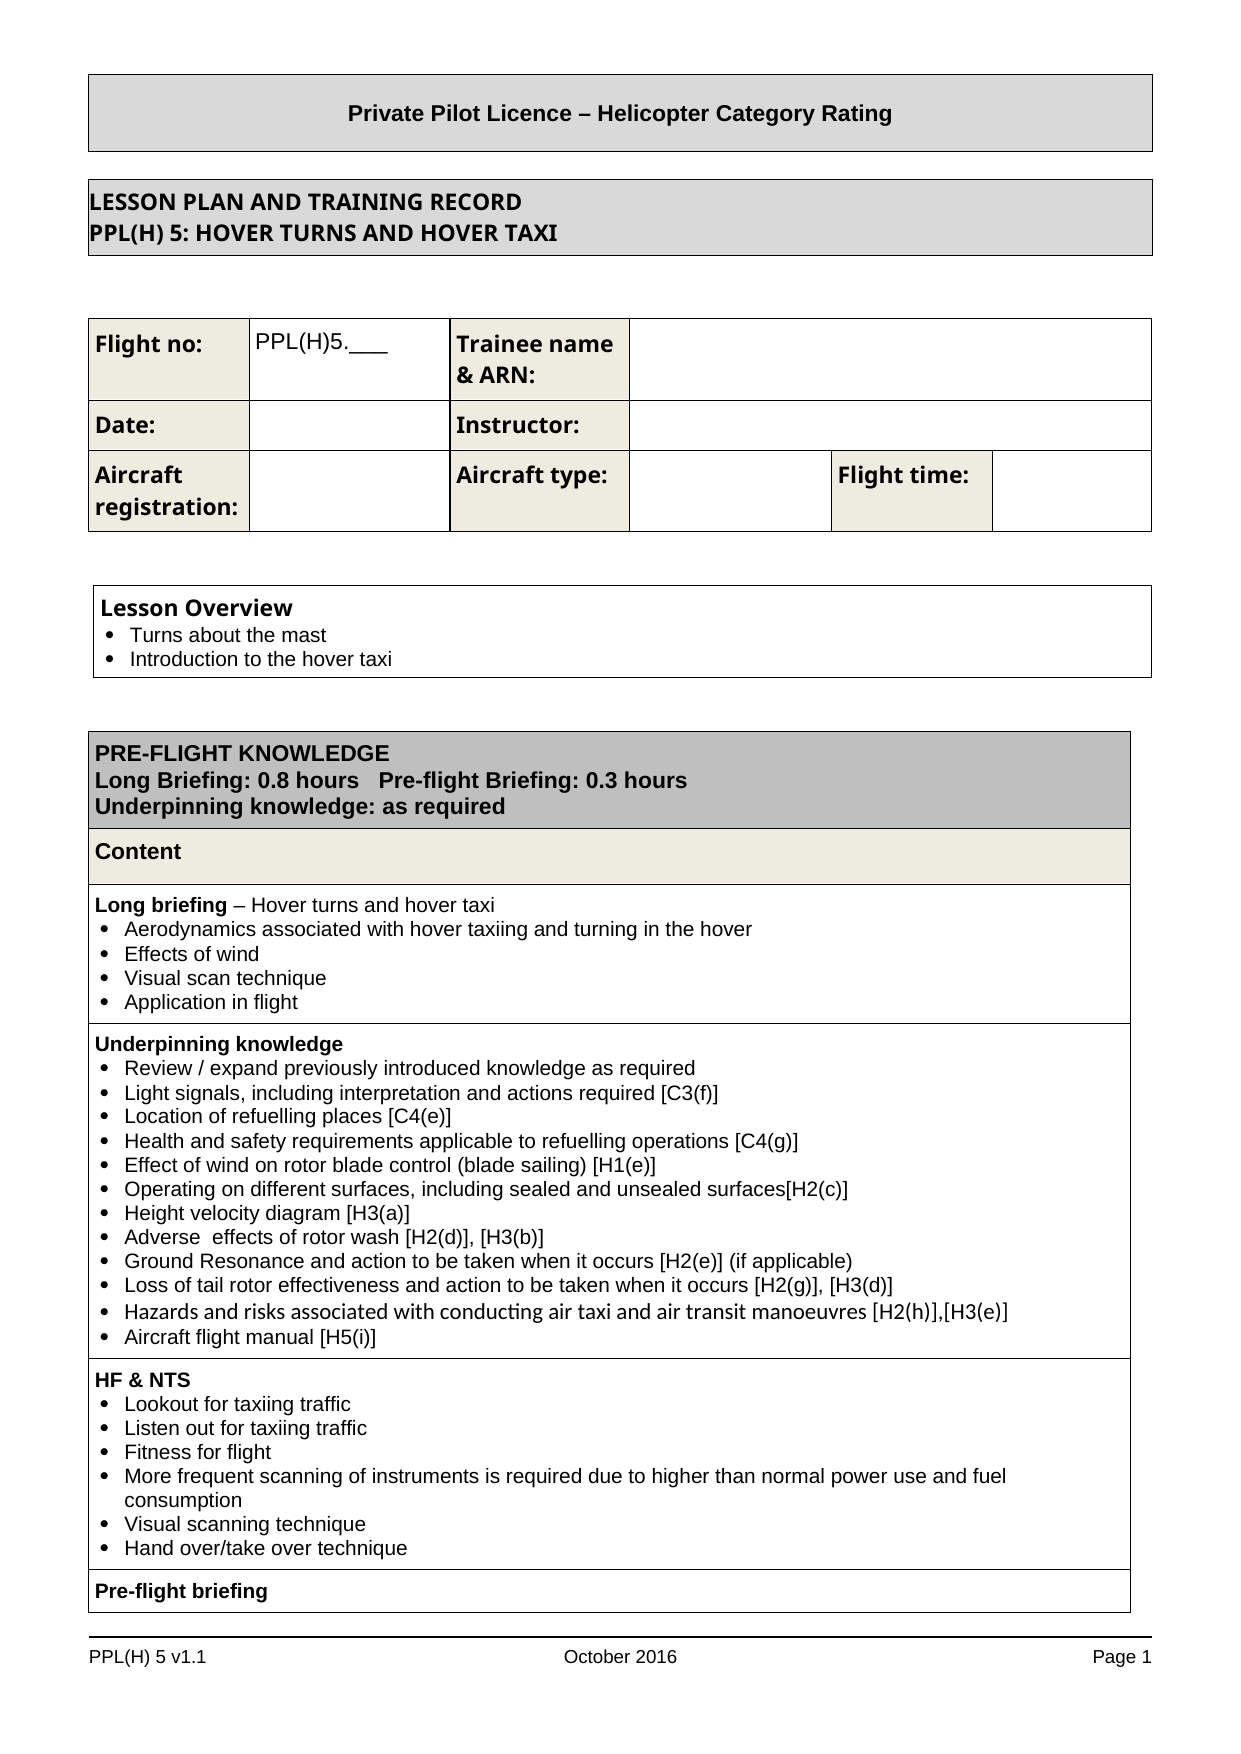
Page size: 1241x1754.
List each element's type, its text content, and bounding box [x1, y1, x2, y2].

table_cell Content [89, 829, 1130, 883]
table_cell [89, 1570, 1130, 1612]
table_cell Flight time: [832, 451, 992, 531]
table_header PPL(H)5.___ [250, 319, 449, 399]
table_header Lesson Overview Turns about the mast Introduction to the hover taxi [94, 586, 1151, 677]
table_header Flight no: [89, 319, 249, 399]
table_header PRE-FLIGHT KNOWLEDGE Long Briefing: 0.8 hours Pre-flight Briefing: 0.3 hours Underpinning knowledge: as required [89, 732, 1130, 828]
table_cell Instructor: [451, 401, 629, 449]
table_cell [250, 451, 449, 531]
table_cell [250, 401, 449, 449]
table_cell Underpinning knowledge Review / expand previously introduced knowledge as required Light signals, including interpretation and actions required [C3(f)] Location of refuelling places [C4(e)] Health and safety requirements applicable to refuelling operations [C4(g)] Effect of wind on rotor blade control (blade sailing) [H1(e)] Operating on different surfaces, including sealed and unsealed surfaces[H2(c)] Height velocity diagram [H3(a)] Adverse effects of rotor wash [H2(d)], [H3(b)] Ground Resonance and action to be taken when it occurs [H2(e)] (if applicable) Loss of tail rotor effectiveness and action to be taken when it occurs [H2(g)], [H3(d)] Hazards and risks associated with conducting air taxi and air transit manoeuvres [H2(h)],[H3(e)] Aircraft flight manual [H5(i)] [89, 1024, 1130, 1358]
table_cell [630, 451, 831, 531]
table_cell [630, 401, 1151, 449]
table_header Trainee name & ARN: [451, 319, 629, 399]
table_cell Aircraft registration: [89, 451, 249, 531]
table_cell Long briefing – Hover turns and hover taxi Aerodynamics associated with hover taxiing and turning in the hover Effects of wind Visual scan technique Application in flight [89, 885, 1130, 1022]
table_cell Aircraft type: [451, 451, 629, 531]
table_cell Date: [89, 401, 249, 449]
table_header [630, 319, 1151, 399]
table_cell HF & NTS Lookout for taxiing traffic Listen out for taxiing traffic Fitness for flight More frequent scanning of instruments is required due to higher than normal power use and fuel consumption Visual scanning technique Hand over/take over technique [89, 1359, 1130, 1569]
table_cell [993, 451, 1151, 531]
